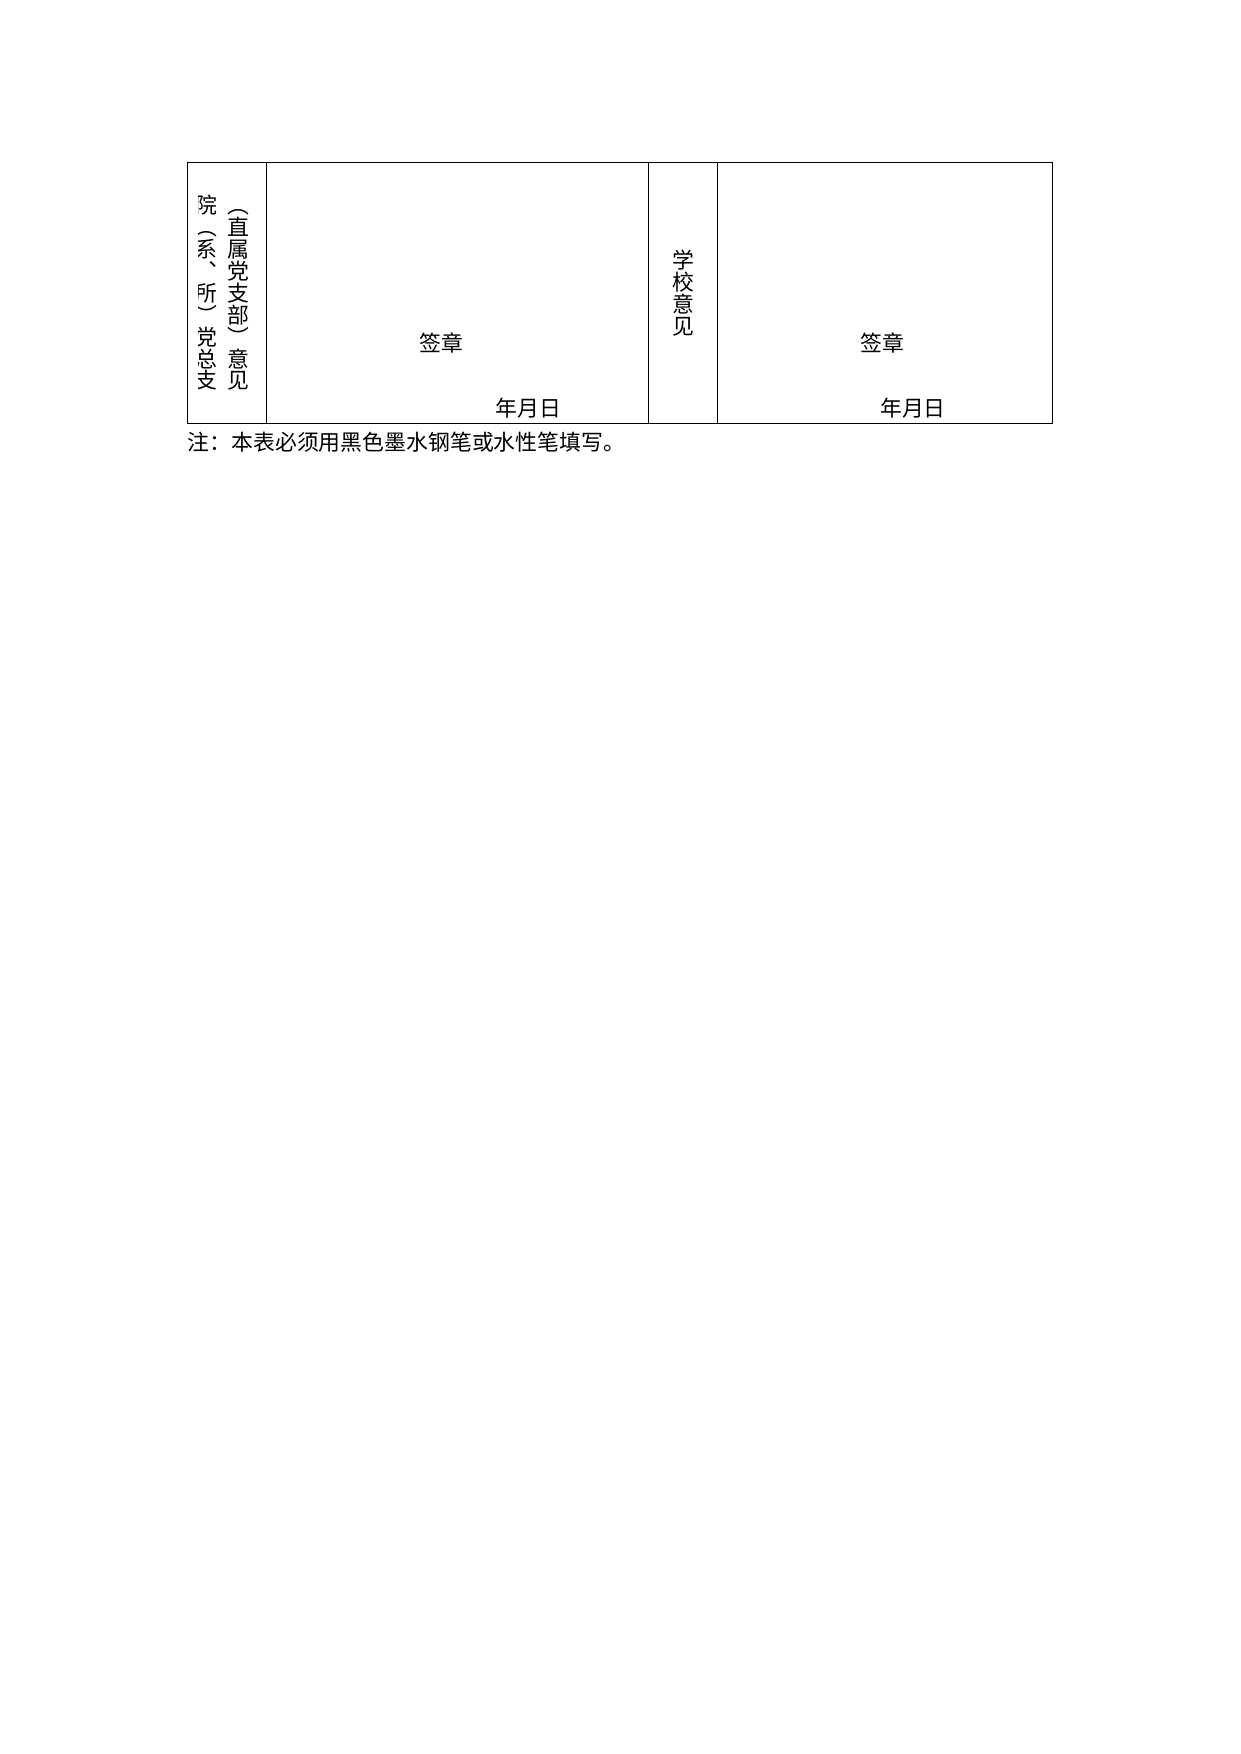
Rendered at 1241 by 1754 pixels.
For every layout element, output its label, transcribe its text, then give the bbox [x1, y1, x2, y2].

text 注：本表必须用黑色墨水钢笔或水性笔填写。 [187, 424, 1053, 457]
table_cell 签章 年月日 [267, 163, 648, 423]
table_cell 签章 年月日 [718, 163, 1052, 423]
table_cell 学校意见 [649, 163, 717, 423]
table_cell （直属党支部）意见 院（系、所）党总支 [188, 163, 266, 423]
